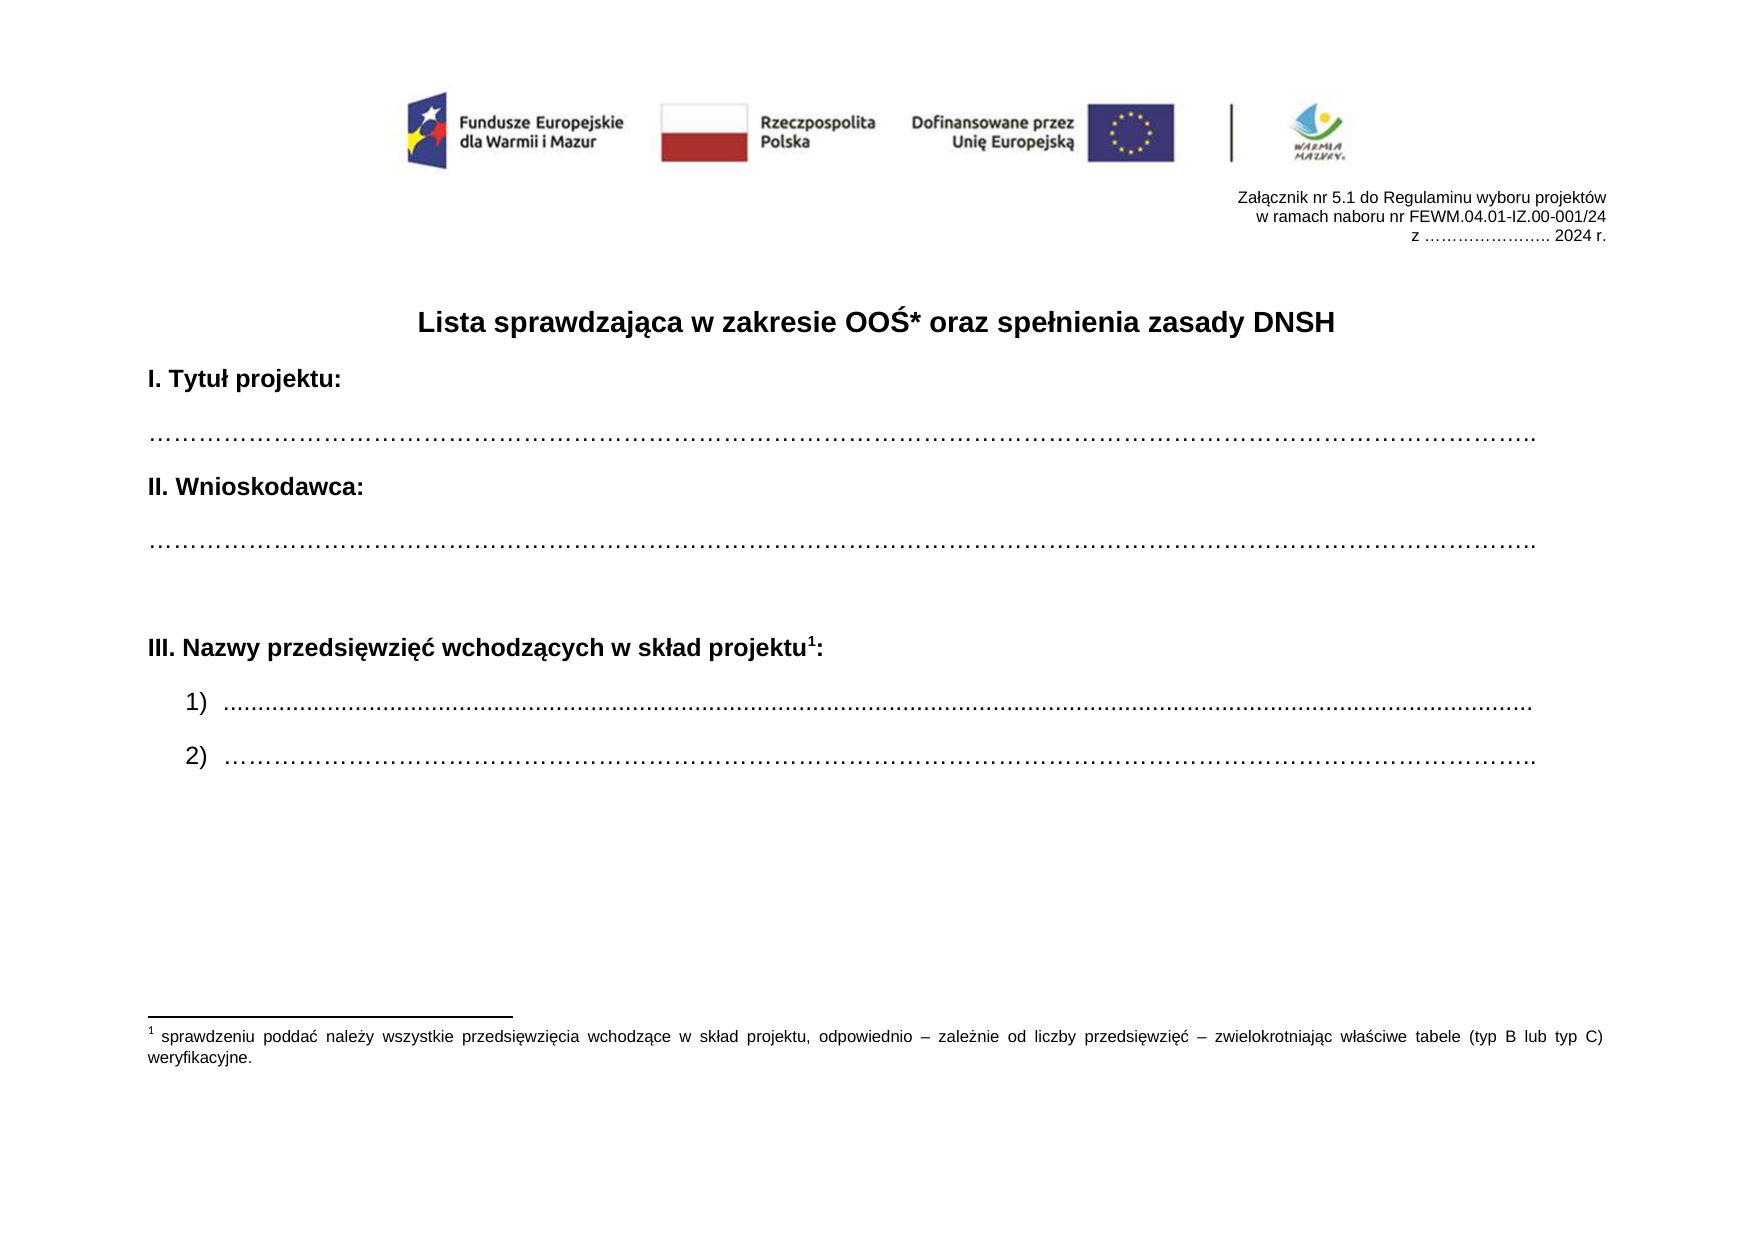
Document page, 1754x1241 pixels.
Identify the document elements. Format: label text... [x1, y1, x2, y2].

text Załącznik nr 5.1 do Regulaminu wyboru projektów [148, 188, 1606, 207]
list ………………………………………………………………………………………………………………………………………….. [185, 741, 1606, 770]
text z ………………….. 2024 r. [148, 226, 1606, 245]
text Lista sprawdzająca w zakresie OOŚ* oraz spełnienia zasady DNSH [148, 304, 1606, 338]
text ………………………………………………………………………………………………………………………………………………….. [148, 526, 1606, 554]
picture [389, 73, 1365, 188]
text ………………………………………………………………………………………………………………………………………………….. [148, 418, 1606, 447]
text I. Tytuł projektu: [148, 364, 1606, 393]
list ............................................................................................................................................................................................. [185, 687, 1606, 716]
text w ramach naboru nr FEWM.04.01-IZ.00-001/24 [148, 207, 1606, 226]
text II. Wnioskodawca: [148, 472, 1606, 500]
text III. Nazwy przedsięwzięć wchodzących w skład projektu: [148, 633, 1606, 662]
